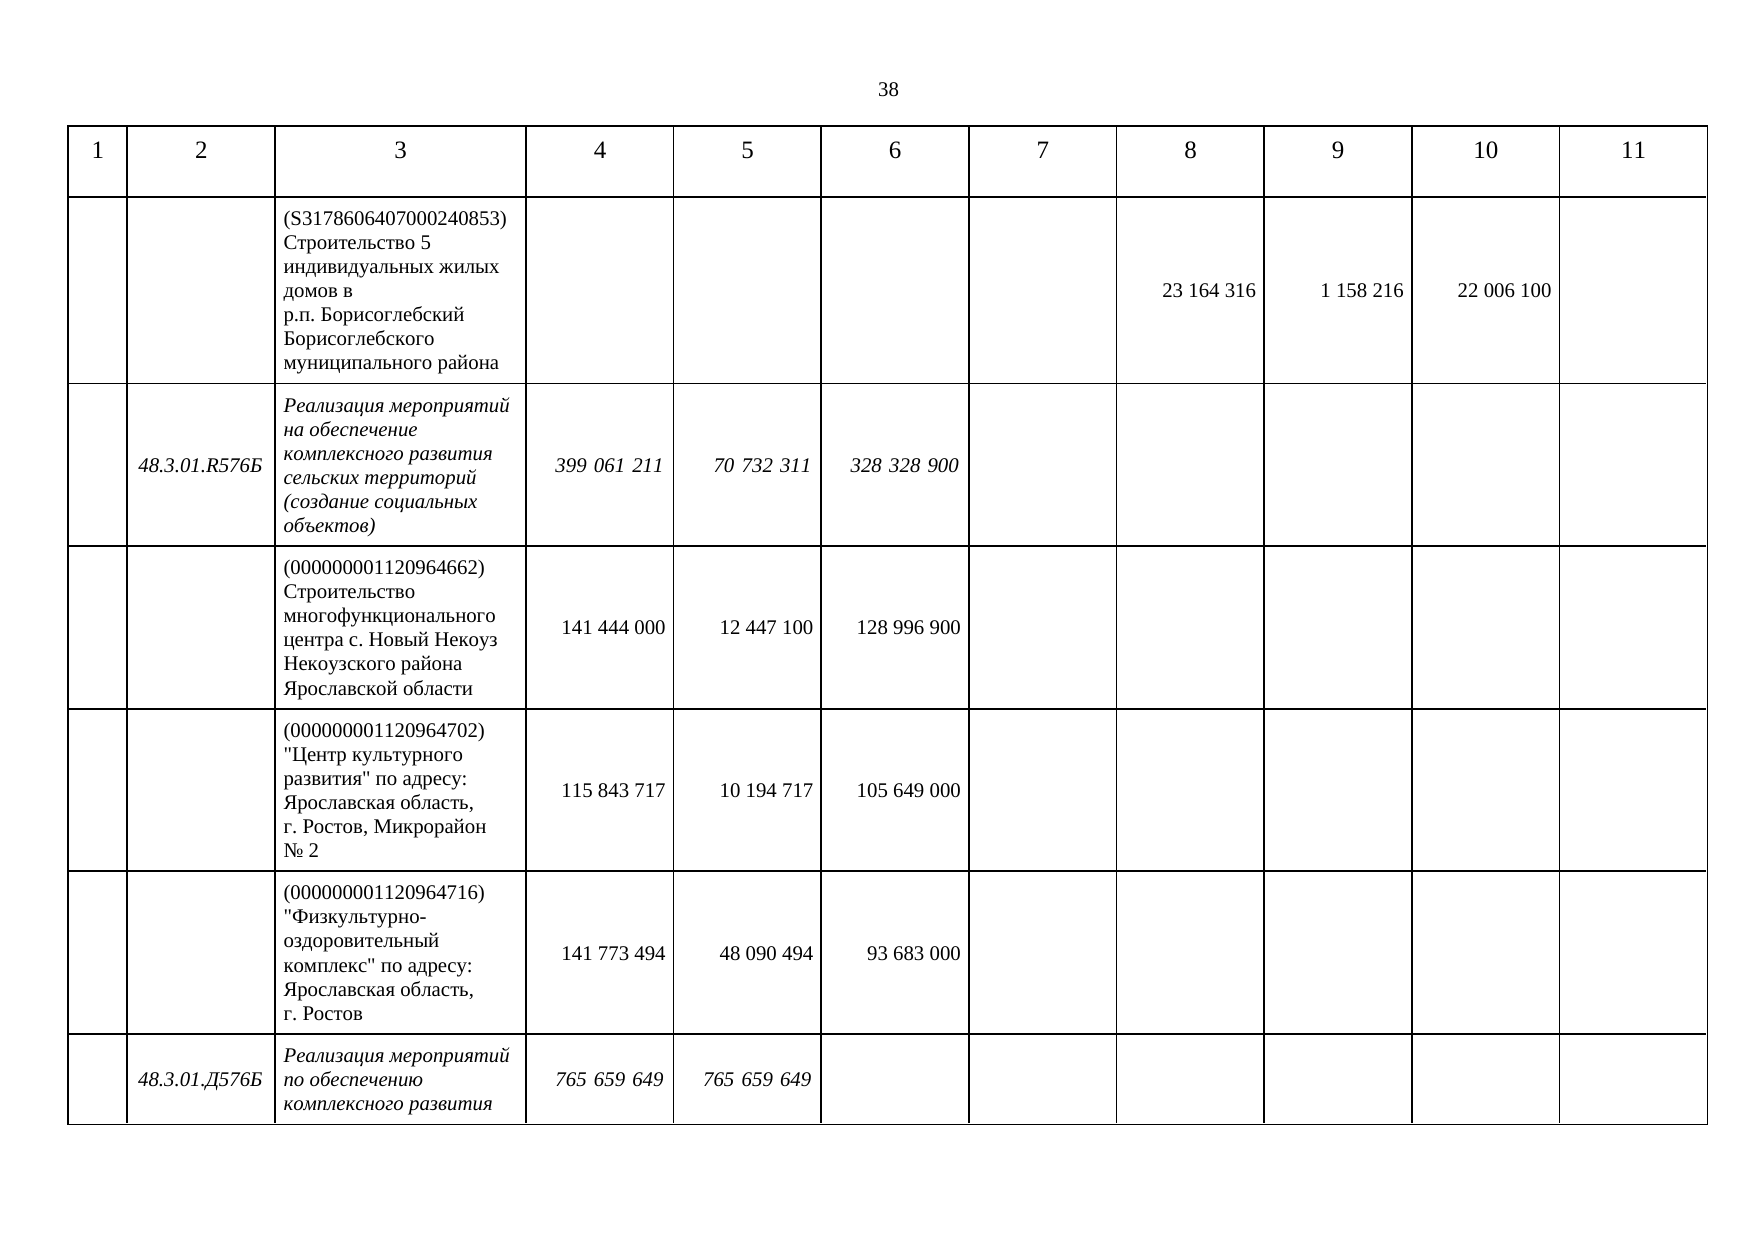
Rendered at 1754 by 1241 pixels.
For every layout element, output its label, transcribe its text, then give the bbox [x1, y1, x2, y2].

table_cell 105 649 000 [822, 710, 968, 870]
table_cell [970, 384, 1116, 545]
table_cell [1560, 196, 1707, 383]
table_cell 48.3.01.R576Б [128, 384, 274, 545]
table_cell [1560, 545, 1707, 708]
table_cell 128 996 900 [822, 547, 968, 708]
table_cell 115 843 717 [527, 710, 673, 870]
table_cell 48 090 494 [674, 872, 820, 1033]
table_cell [1117, 384, 1263, 545]
table_cell [1560, 1033, 1707, 1123]
table_header 2 [128, 127, 274, 196]
table_cell (000000001120964702) "Центр культурного развития" по адресу: Ярославская область, г. Ростов, Микрорайон № 2 [276, 710, 525, 870]
table_cell [69, 710, 126, 870]
table_cell 765 659 649 [527, 1035, 673, 1123]
table_cell [128, 547, 274, 708]
table_header 3 [276, 127, 525, 196]
table_cell 48.3.01.Д576Б [128, 1035, 274, 1123]
table_cell [1560, 708, 1707, 870]
table_cell [1413, 547, 1559, 708]
table_cell [970, 547, 1116, 708]
table_cell [1413, 710, 1559, 870]
table_header 7 [970, 127, 1116, 196]
table_cell 399 061 211 [527, 384, 673, 545]
table_cell [1560, 870, 1707, 1033]
table_header 11 [1560, 127, 1707, 196]
table_cell 10 194 717 [674, 710, 820, 870]
table_cell [970, 872, 1116, 1033]
table_cell [69, 384, 126, 545]
table_cell 12 447 100 [674, 547, 820, 708]
table_header 8 [1117, 127, 1263, 196]
table_cell [69, 198, 126, 383]
table_header 6 [822, 127, 968, 196]
table_cell 328 328 900 [822, 384, 968, 545]
table_cell [822, 198, 968, 383]
table_cell [970, 1035, 1116, 1123]
table_cell [1413, 1035, 1559, 1123]
table_cell [1265, 710, 1411, 870]
table_cell [1265, 384, 1411, 545]
table_header 5 [674, 127, 820, 196]
table_cell 141 773 494 [527, 872, 673, 1033]
table_cell [970, 198, 1116, 383]
table_cell 765 659 649 [674, 1035, 820, 1123]
table_header 4 [527, 127, 673, 196]
table_header 9 [1265, 127, 1411, 196]
table_cell 93 683 000 [822, 872, 968, 1033]
table_cell [69, 1035, 126, 1123]
table_cell [1413, 872, 1559, 1033]
table_cell 1 158 216 [1265, 198, 1411, 383]
table_cell [1117, 710, 1263, 870]
table_cell [1265, 547, 1411, 708]
table_cell 70 732 311 [674, 384, 820, 545]
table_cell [276, 1035, 525, 1123]
table_cell (000000001120964716) "Физкультурно-оздоровительный комплекс" по адресу: Ярославская область, г. Ростов [276, 872, 525, 1033]
table_cell [970, 710, 1116, 870]
table_cell [69, 872, 126, 1033]
table_cell (000000001120964662) Строительство многофункционального центра с. Новый Некоуз Некоузского района Ярославской области [276, 547, 525, 708]
table_cell [822, 1035, 968, 1123]
table_cell [128, 710, 274, 870]
table_cell [1117, 872, 1263, 1033]
table_header 10 [1413, 127, 1559, 196]
table_cell 141 444 000 [527, 547, 673, 708]
table_cell [1413, 384, 1559, 545]
table_cell [527, 198, 673, 383]
table_cell [1117, 1035, 1263, 1123]
table_header 1 [69, 127, 126, 196]
table_cell [674, 198, 820, 383]
table_cell [1560, 383, 1707, 545]
table_cell Реализация мероприятий на обеспечение комплексного развития сельских территорий (создание социальных объектов) [276, 384, 525, 545]
table_cell [128, 198, 274, 383]
table_cell [1265, 1035, 1411, 1123]
table_cell (S3178606407000240853) Строительство 5 индивидуальных жилых домов в р.п. Борисоглебский Борисоглебского муниципального района [276, 198, 525, 383]
table_cell 23 164 316 [1117, 198, 1263, 383]
table_cell [1117, 547, 1263, 708]
table_cell 22 006 100 [1413, 198, 1559, 383]
table_cell [128, 872, 274, 1033]
table_cell [69, 547, 126, 708]
table_cell [1265, 872, 1411, 1033]
